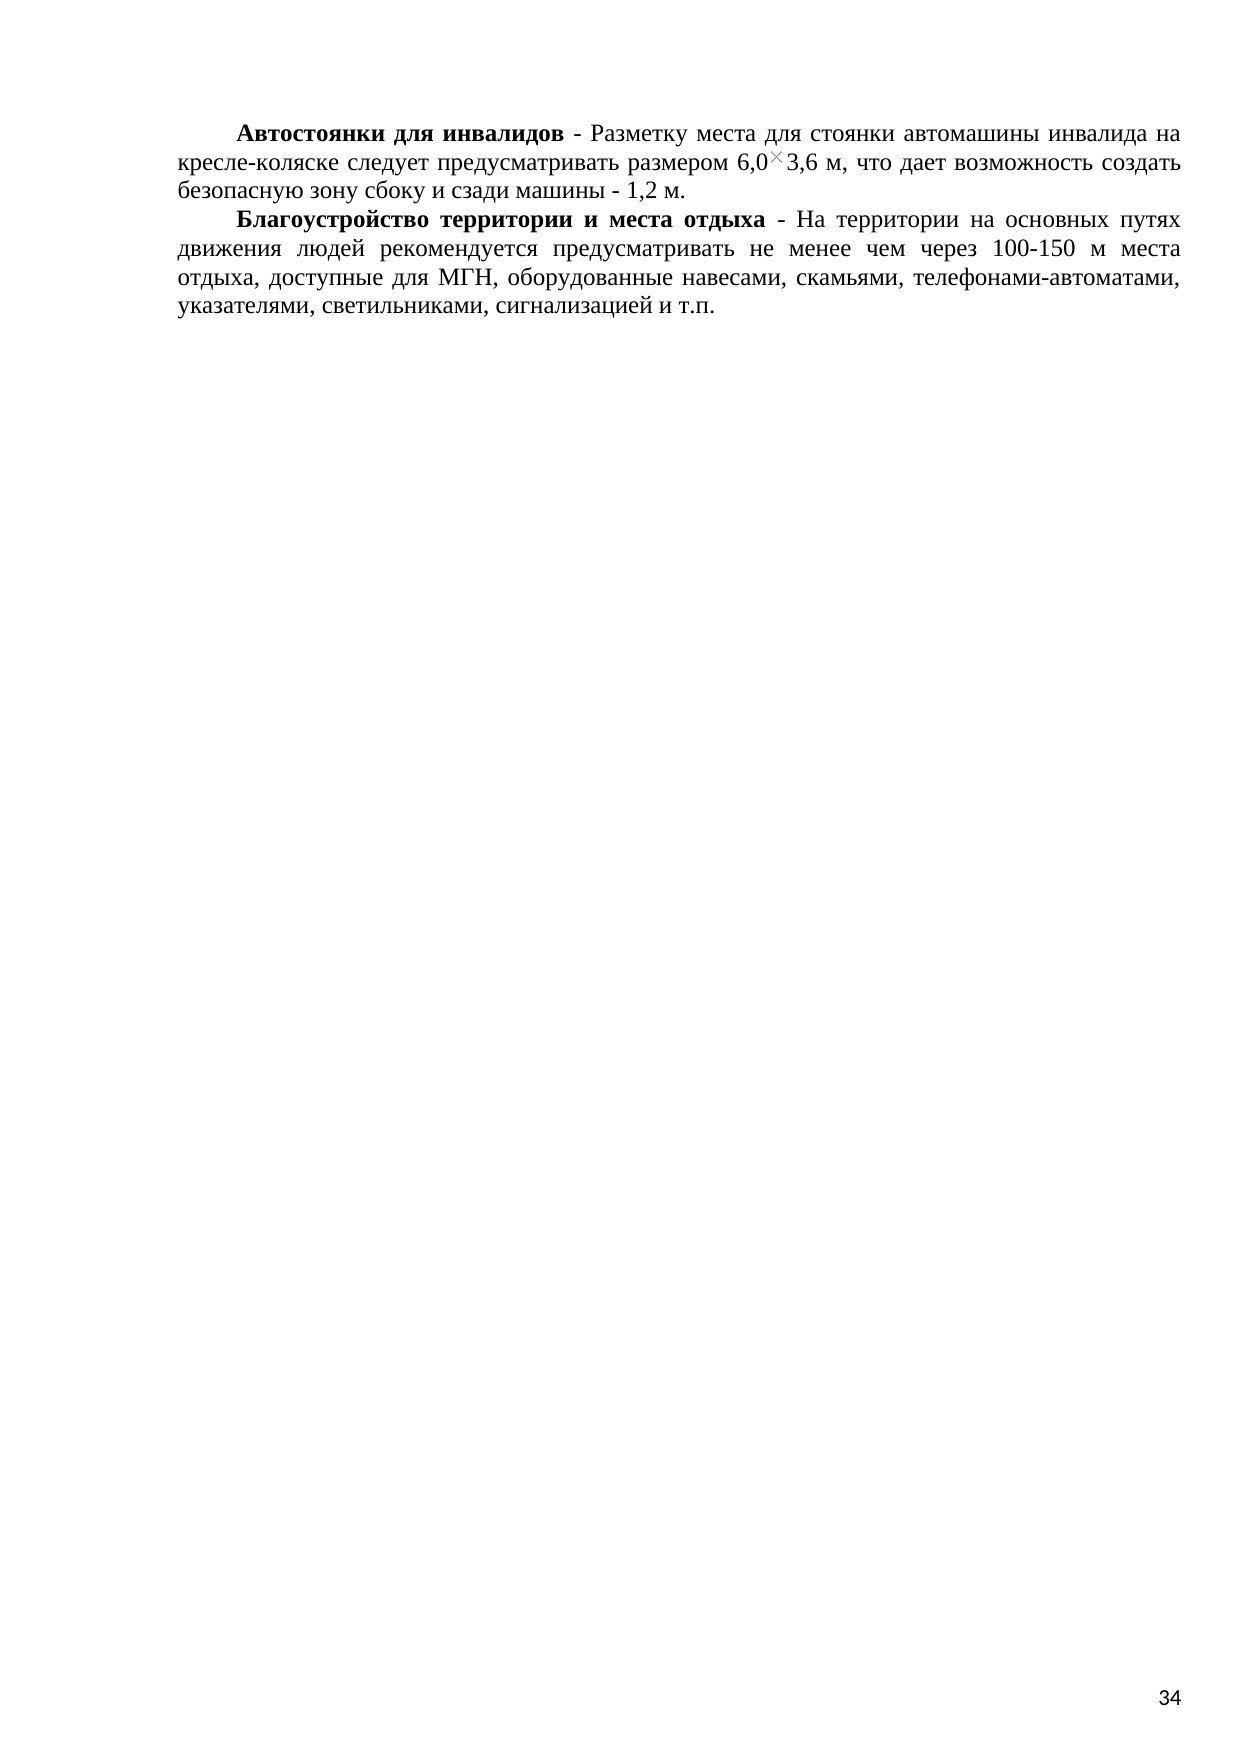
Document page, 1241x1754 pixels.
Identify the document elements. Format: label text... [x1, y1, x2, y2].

text Автостоянки для инвалидов - Разметку места для стоянки автомашины инвалида на кресле-коляске следует предусматривать размером 6,03,6 м, что дает возможность создать безопасную зону сбоку и сзади машины - 1,2 м. [177, 118, 1181, 204]
picture [768, 150, 787, 171]
text Благоустройство территории и места отдыха - На территории на основных путях движения людей рекомендуется предусматривать не менее чем через 100-150 м места отдыха, доступные для МГН, оборудованные навесами, скамьями, телефонами-автоматами, указателями, светильниками, сигнализацией и т.п. [177, 204, 1181, 319]
